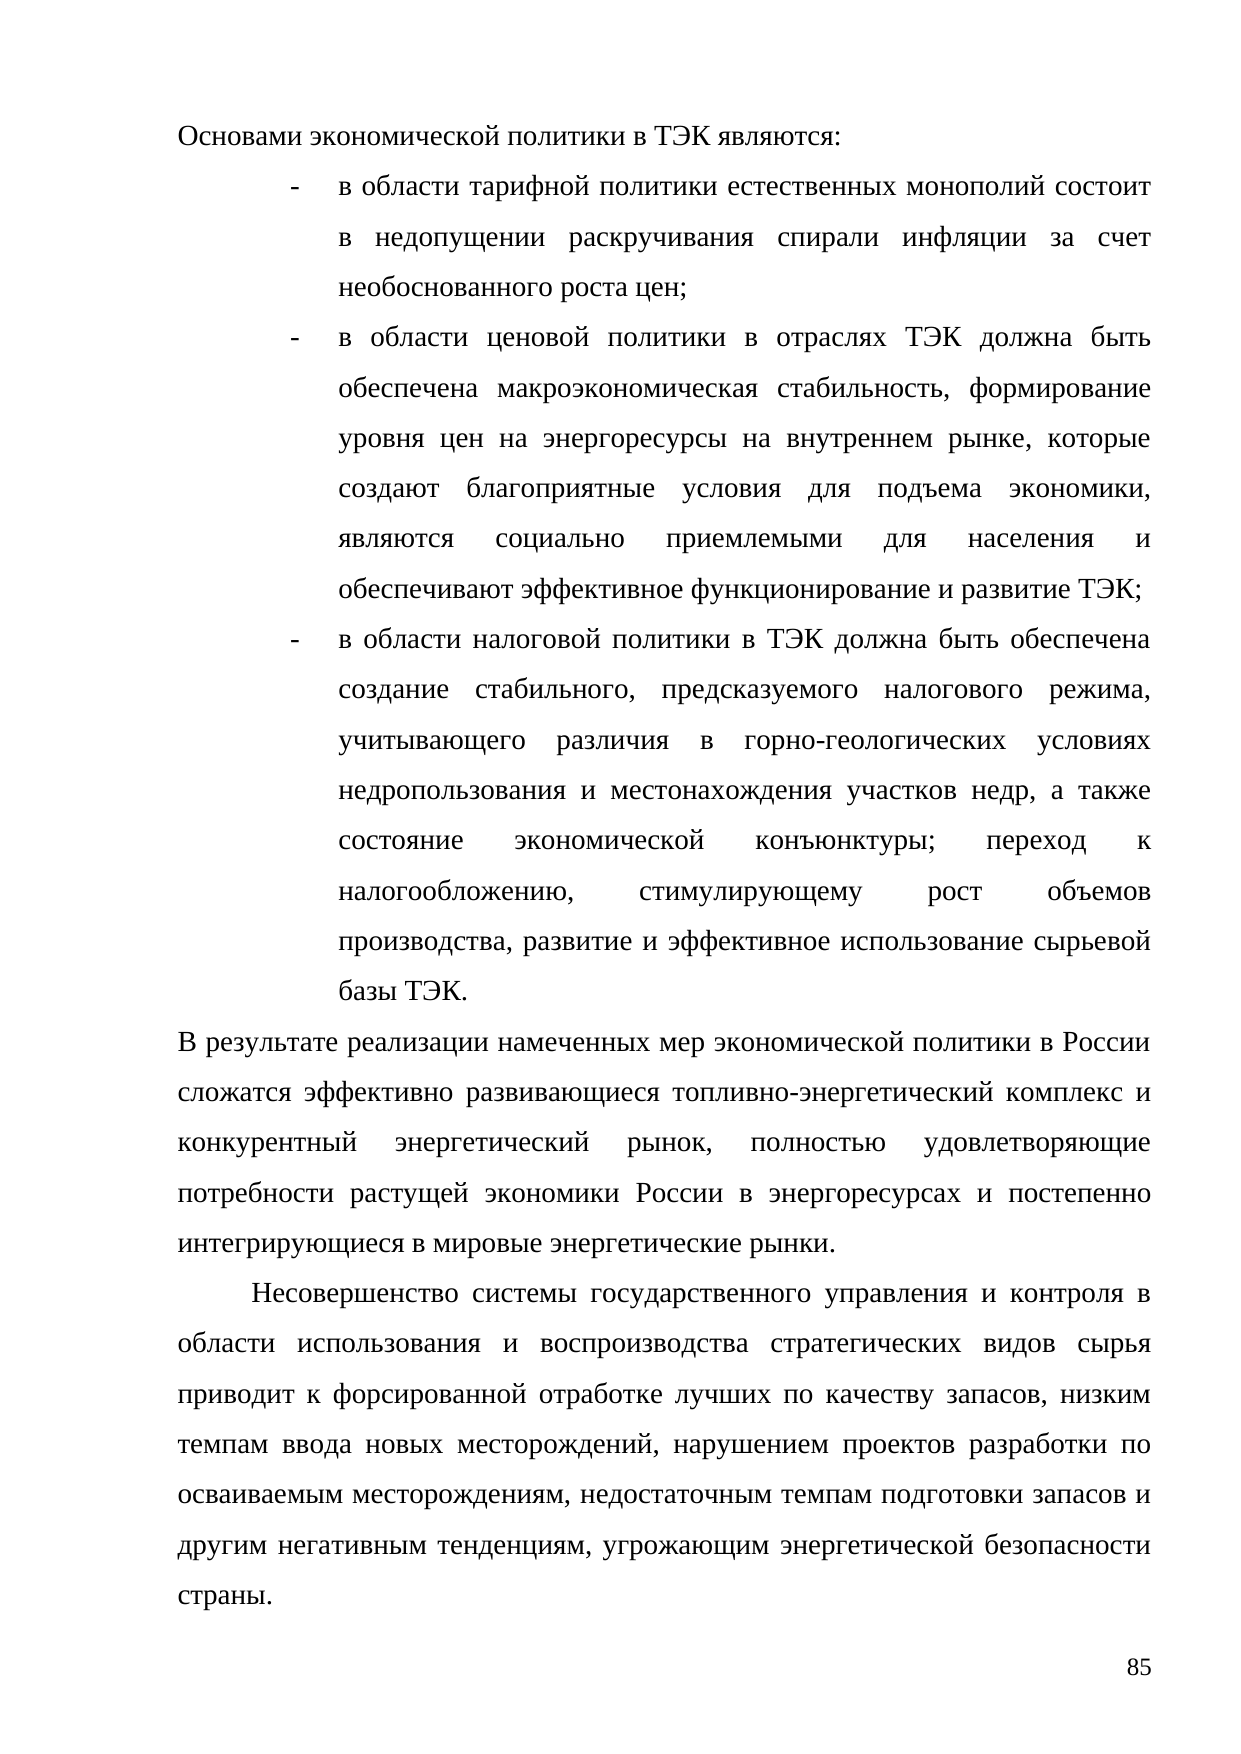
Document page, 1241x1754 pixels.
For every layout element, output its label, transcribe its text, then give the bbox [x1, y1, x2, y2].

text Основами экономической политики в ТЭК являются: [177, 118, 1152, 152]
list в области налоговой политики в ТЭК должна быть обеспечена создание стабильного, предсказуемого налогового режима, учитывающего различия в горно-геологических условиях недропользования и местонахождения участков недр, а также состояние экономической конъюнктуры; переход к налогообложению, стимулирующему рост объемов производства, развитие и эффективное использование сырьевой базы ТЭК. [290, 621, 1152, 1007]
list в области ценовой политики в отраслях ТЭК должна быть обеспечена макроэкономическая стабильность, формирование уровня цен на энергоресурсы на внутреннем рынке, которые создают благоприятные условия для подъема экономики, являются социально приемлемыми для населения и обеспечивают эффективное функционирование и развитие ТЭК; [290, 319, 1152, 604]
text Несовершенство системы государственного управления и контроля в области использования и воспроизводства стратегических видов сырья приводит к форсированной отработке лучших по качеству запасов, низким темпам ввода новых месторождений, нарушением проектов разработки по осваиваемым месторождениям, недостаточным темпам подготовки запасов и другим негативным тенденциям, угрожающим энергетической безопасности страны. [177, 1275, 1152, 1611]
list в области тарифной политики естественных монополий состоит в недопущении раскручивания спирали инфляции за счет необоснованного роста цен; [290, 168, 1152, 303]
text В результате реализации намеченных мер экономической политики в России сложатся эффективно развивающиеся топливно-энергетический комплекс и конкурентный энергетический рынок, полностью удовлетворяющие потребности растущей экономики России в энергоресурсах и постепенно интегрирующиеся в мировые энергетические рынки. [177, 1024, 1152, 1258]
